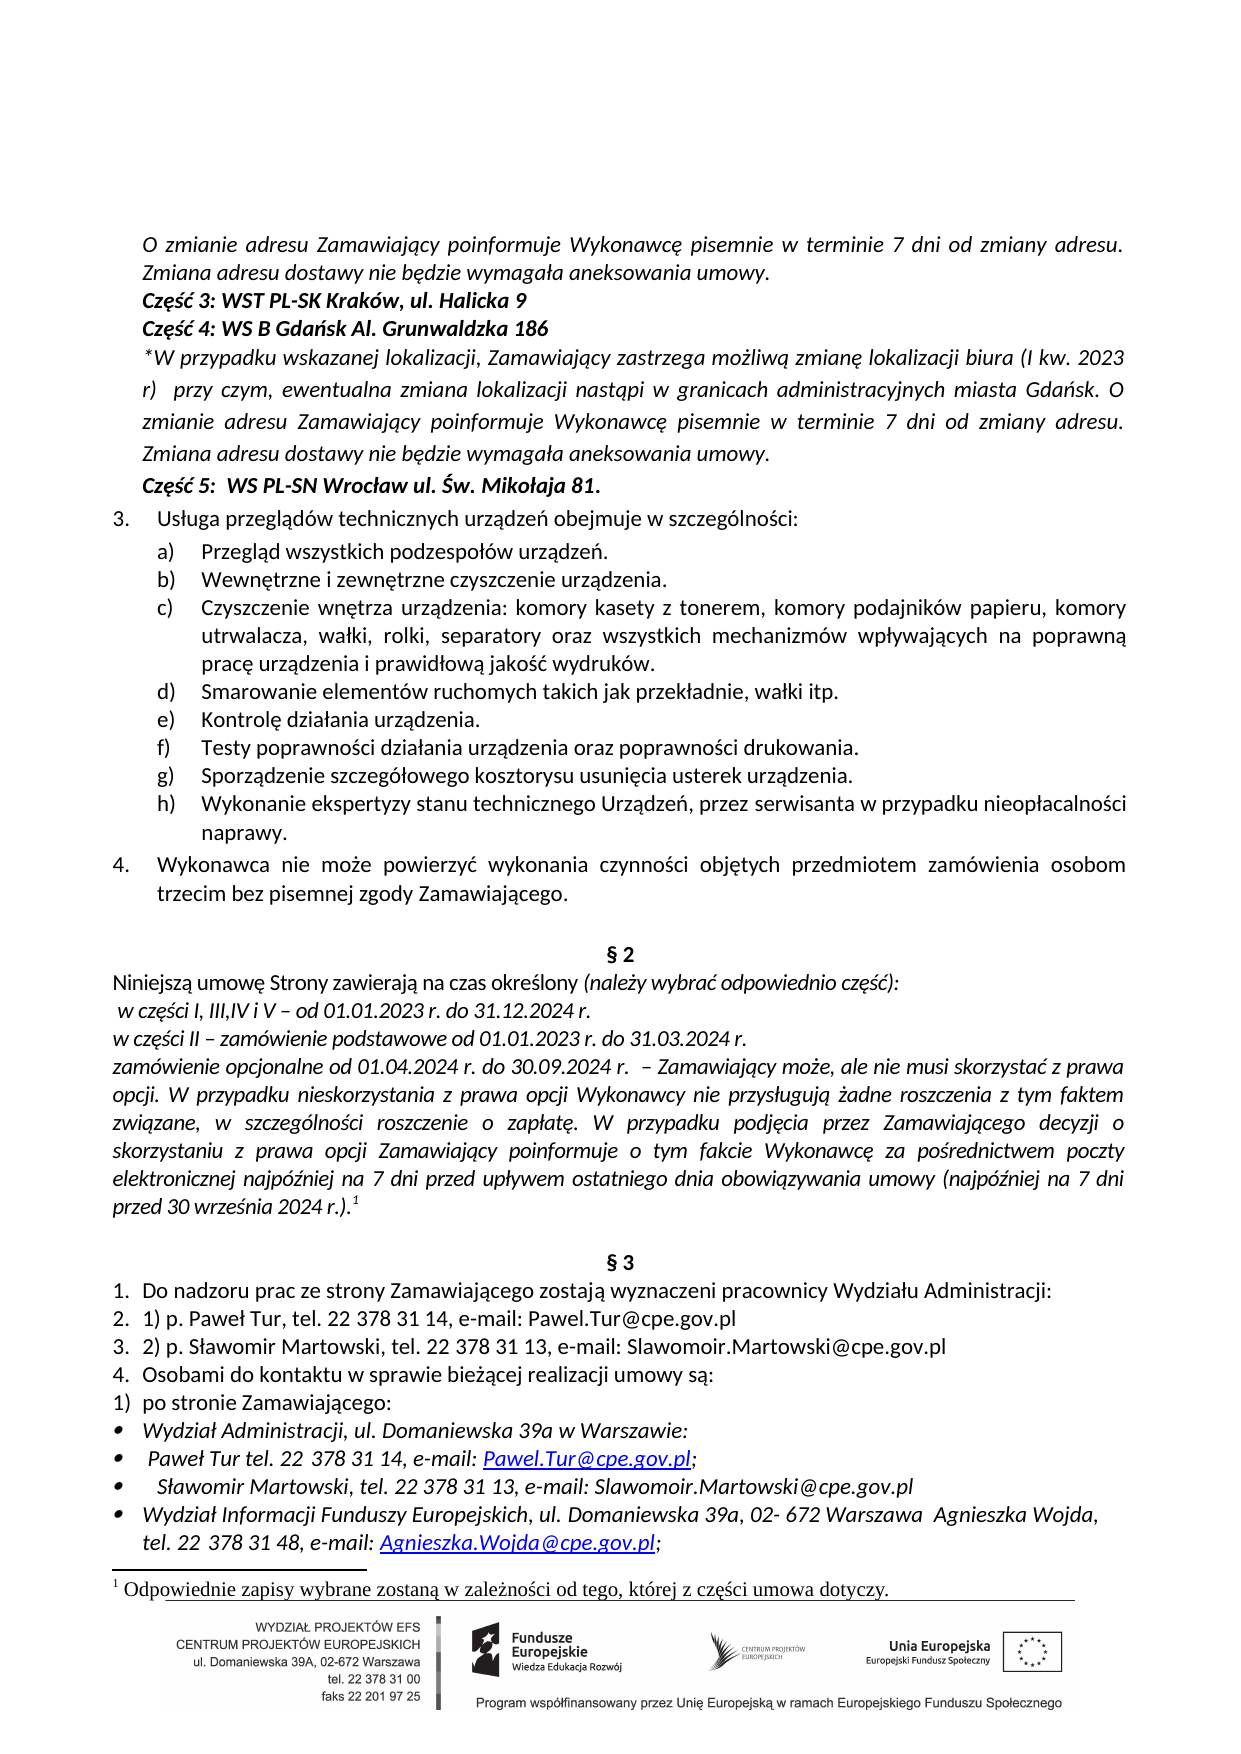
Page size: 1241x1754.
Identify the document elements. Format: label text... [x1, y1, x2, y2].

list Smarowanie elementów ruchomych takich jak przekładnie, wałki itp. [157, 677, 1128, 706]
text *W przypadku wskazanej lokalizacji, Zamawiający zastrzega możliwą zmianę lokalizacji biura (I kw. 2023 r) przy czym, ewentualna zmiana lokalizacji nastąpi w granicach administracyjnych miasta Gdańsk. O zmianie adresu Zamawiający poinformuje Wykonawcę pisemnie w terminie 7 dni od zmiany adresu. Zmiana adresu dostawy nie będzie wymagała aneksowania umowy. [142, 343, 1128, 467]
text zamówienie opcjonalne od 01.04.2024 r. do 30.09.2024 r. – Zamawiający może, ale nie musi skorzystać z prawa opcji. W przypadku nieskorzystania z prawa opcji Wykonawcy nie przysługują żadne roszczenia z tym faktem związane, w szczególności roszczenie o zapłatę. W przypadku podjęcia przez Zamawiającego decyzji o skorzystaniu z prawa opcji Zamawiający poinformuje o tym fakcie Wykonawcę za pośrednictwem poczty elektronicznej najpóźniej na 7 dni przed upływem ostatniego dnia obowiązywania umowy (najpóźniej na 7 dni przed 30 września 2024 r.). [112, 1052, 1128, 1220]
list Usługa przeglądów technicznych urządzeń obejmuje w szczególności: [112, 504, 1128, 532]
list Część 5: WS PL-SN Wrocław ul. Św. Mikołaja 81. [142, 471, 1128, 499]
list po stronie Zamawiającego: [112, 1388, 1128, 1416]
list Wewnętrzne i zewnętrzne czyszczenie urządzenia. [157, 565, 1128, 593]
list Testy poprawności działania urządzenia oraz poprawności drukowania. [157, 733, 1128, 762]
list Sporządzenie szczegółowego kosztorysu usunięcia usterek urządzenia. [157, 762, 1128, 789]
list Wydział Informacji Funduszy Europejskich, ul. Domaniewska 39a, 02- 672 Warszawa Agnieszka Wojda, tel. 22 378 31 48, e-mail: Agnieszka.Wojda@cpe.gov.pl; [112, 1500, 1128, 1556]
text w części I, III,IV i V – od 01.01.2023 r. do 31.12.2024 r. [112, 996, 1128, 1024]
list 2) p. Sławomir Martowski, tel. 22 378 31 13, e-mail: Slawomoir.Martowski@cpe.gov.pl [112, 1332, 1128, 1360]
picture [165, 1600, 1075, 1710]
list § 2 [112, 940, 1128, 968]
list 1) p. Paweł Tur, tel. 22 378 31 14, e-mail: Pawel.Tur@cpe.gov.pl [112, 1304, 1128, 1332]
text § 3 [112, 1248, 1128, 1276]
list Część 3: WST PL-SK Kraków, ul. Halicka 9 [142, 287, 1128, 314]
list Przegląd wszystkich podzespołów urządzeń. [157, 537, 1128, 565]
list Do nadzoru prac ze strony Zamawiającego zostają wyznaczeni pracownicy Wydziału Administracji: [112, 1276, 1128, 1304]
list Sławomir Martowski, tel. 22 378 31 13, e-mail: Slawomoir.Martowski@cpe.gov.pl [112, 1472, 1128, 1500]
list O zmianie adresu Zamawiający poinformuje Wykonawcę pisemnie w terminie 7 dni od zmiany adresu. Zmiana adresu dostawy nie będzie wymagała aneksowania umowy. [142, 231, 1128, 287]
list Wykonawca nie może powierzyć wykonania czynności objętych przedmiotem zamówienia osobom trzecim bez pisemnej zgody Zamawiającego. [112, 851, 1128, 907]
text Niniejszą umowę Strony zawierają na czas określony (należy wybrać odpowiednio część): [112, 968, 1128, 996]
list Wykonanie ekspertyzy stanu technicznego Urządzeń, przez serwisanta w przypadku nieopłacalności naprawy. [157, 789, 1128, 846]
list Wydział Administracji, ul. Domaniewska 39a w Warszawie: [112, 1416, 1128, 1444]
list Osobami do kontaktu w sprawie bieżącej realizacji umowy są: [112, 1360, 1128, 1388]
list Czyszczenie wnętrza urządzenia: komory kasety z tonerem, komory podajników papieru, komory utrwalacza, wałki, rolki, separatory oraz wszystkich mechanizmów wpływających na poprawną pracę urządzenia i prawidłową jakość wydruków. [157, 593, 1128, 677]
list Część 4: WS B Gdańsk Al. Grunwaldzka 186 [142, 314, 1128, 343]
list Paweł Tur tel. 22 378 31 14, e-mail: Pawel.Tur@cpe.gov.pl; [112, 1444, 1128, 1472]
list Kontrolę działania urządzenia. [157, 706, 1128, 733]
text w części II – zamówienie podstawowe od 01.01.2023 r. do 31.03.2024 r. [112, 1024, 1128, 1052]
